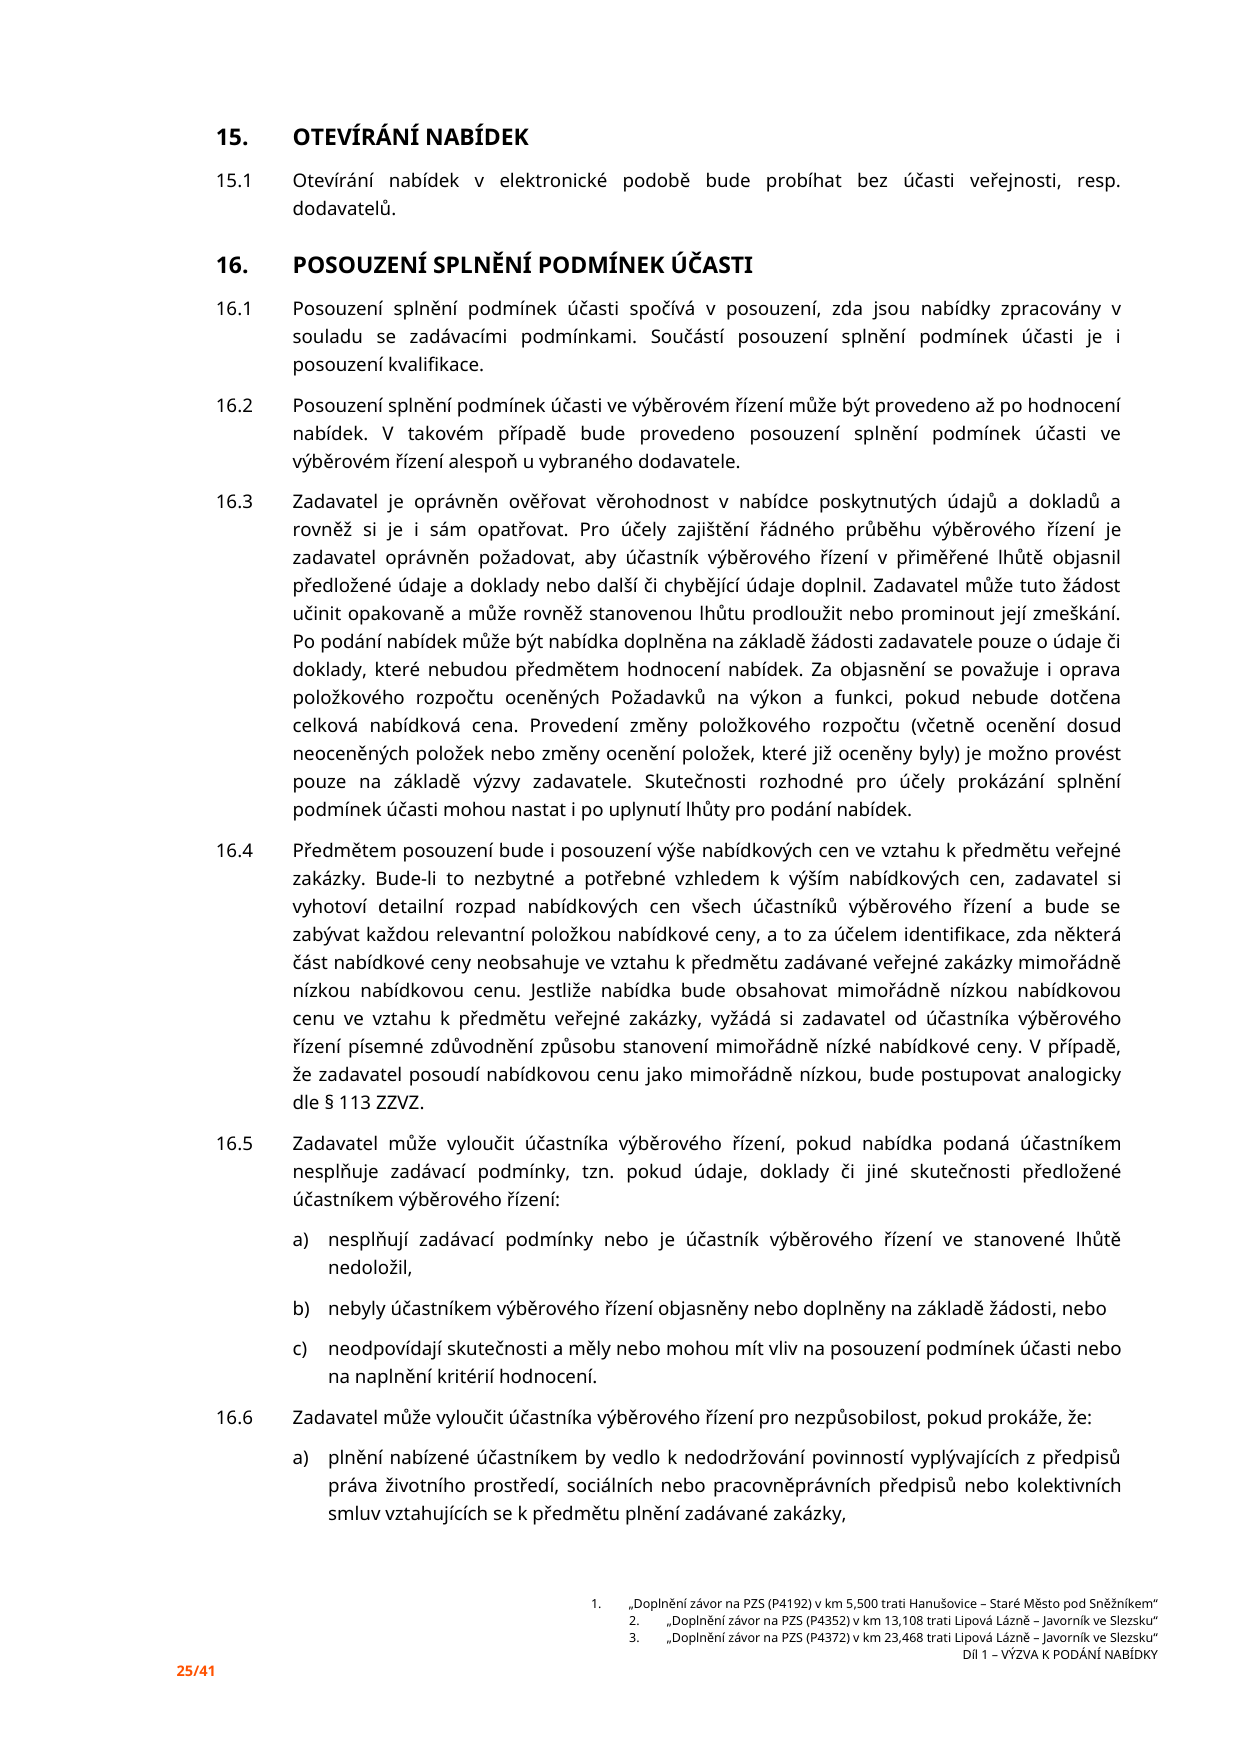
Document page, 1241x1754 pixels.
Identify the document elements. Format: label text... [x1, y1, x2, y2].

text Předmětem posouzení bude i posouzení výše nabídkových cen ve vztahu k předmětu veřejné zakázky. Bude-li to nezbytné a potřebné vzhledem k výším nabídkových cen, zadavatel si vyhotoví detailní rozpad nabídkových cen všech účastníků výběrového řízení a bude se zabývat každou relevantní položkou nabídkové ceny, a to za účelem identifikace, zda některá část nabídkové ceny neobsahuje ve vztahu k předmětu zadávané veřejné zakázky mimořádně nízkou nabídkovou cenu. Jestliže nabídka bude obsahovat mimořádně nízkou nabídkovou cenu ve vztahu k předmětu veřejné zakázky, vyžádá si zadavatel od účastníka výběrového řízení písemné zdůvodnění způsobu stanovení mimořádně nízké nabídkové ceny. V případě, že zadavatel posoudí nabídkovou cenu jako mimořádně nízkou, bude postupovat analogicky dle § 113 ZZVZ. [216, 837, 1122, 1115]
list plnění nabízené účastníkem by vedlo k nedodržování povinností vyplývajících z předpisů práva životního prostředí, sociálních nebo pracovněprávních předpisů nebo kolektivních smluv vztahujících se k předmětu plnění zadávané zakázky, [292, 1445, 1122, 1526]
text Posouzení splnění podmínek účasti ve výběrovém řízení může být provedeno až po hodnocení nabídek. V takovém případě bude provedeno posouzení splnění podmínek účasti ve výběrovém řízení alespoň u vybraného dodavatele. [216, 392, 1122, 473]
text POSOUZENÍ SPLNĚNÍ PODMÍNEK ÚČASTI [216, 248, 1122, 280]
text Zadavatel je oprávněn ověřovat věrohodnost v nabídce poskytnutých údajů a dokladů a rovněž si je i sám opatřovat. Pro účely zajištění řádného průběhu výběrového řízení je zadavatel oprávněn požadovat, aby účastník výběrového řízení v přiměřené lhůtě objasnil předložené údaje a doklady nebo další či chybějící údaje doplnil. Zadavatel může tuto žádost učinit opakovaně a může rovněž stanovenou lhůtu prodloužit nebo prominout její zmeškání. Po podání nabídek může být nabídka doplněna na základě žádosti zadavatele pouze o údaje či doklady, které nebudou předmětem hodnocení nabídek. Za objasnění se považuje i oprava položkového rozpočtu oceněných Požadavků na výkon a funkci, pokud nebude dotčena celková nabídková cena. Provedení změny položkového rozpočtu (včetně ocenění dosud neoceněných položek nebo změny ocenění položek, které již oceněny byly) je možno provést pouze na základě výzvy zadavatele. Skutečnosti rozhodné pro účely prokázání splnění podmínek účasti mohou nastat i po uplynutí lhůty pro podání nabídek. [216, 488, 1122, 822]
text Otevírání nabídek v elektronické podobě bude probíhat bez účasti veřejnosti, resp. dodavatelů. [216, 167, 1122, 221]
text Posouzení splnění podmínek účasti spočívá v posouzení, zda jsou nabídky zpracovány v souladu se zadávacími podmínkami. Součástí posouzení splnění podmínek účasti je i posouzení kvalifikace. [216, 295, 1122, 377]
list nesplňují zadávací podmínky nebo je účastník výběrového řízení ve stanovené lhůtě nedoložil, [292, 1227, 1122, 1280]
list nebyly účastníkem výběrového řízení objasněny nebo doplněny na základě žádosti, nebo [292, 1295, 1122, 1321]
list neodpovídají skutečnosti a měly nebo mohou mít vliv na posouzení podmínek účasti nebo na naplnění kritérií hodnocení. [292, 1336, 1122, 1389]
text Zadavatel může vyloučit účastníka výběrového řízení, pokud nabídka podaná účastníkem nesplňuje zadávací podmínky, tzn. pokud údaje, doklady či jiné skutečnosti předložené účastníkem výběrového řízení: [216, 1130, 1122, 1212]
text Zadavatel může vyloučit účastníka výběrového řízení pro nezpůsobilost, pokud prokáže, že: [216, 1404, 1122, 1430]
text OTEVÍRÁNÍ NABÍDEK [216, 121, 1122, 152]
